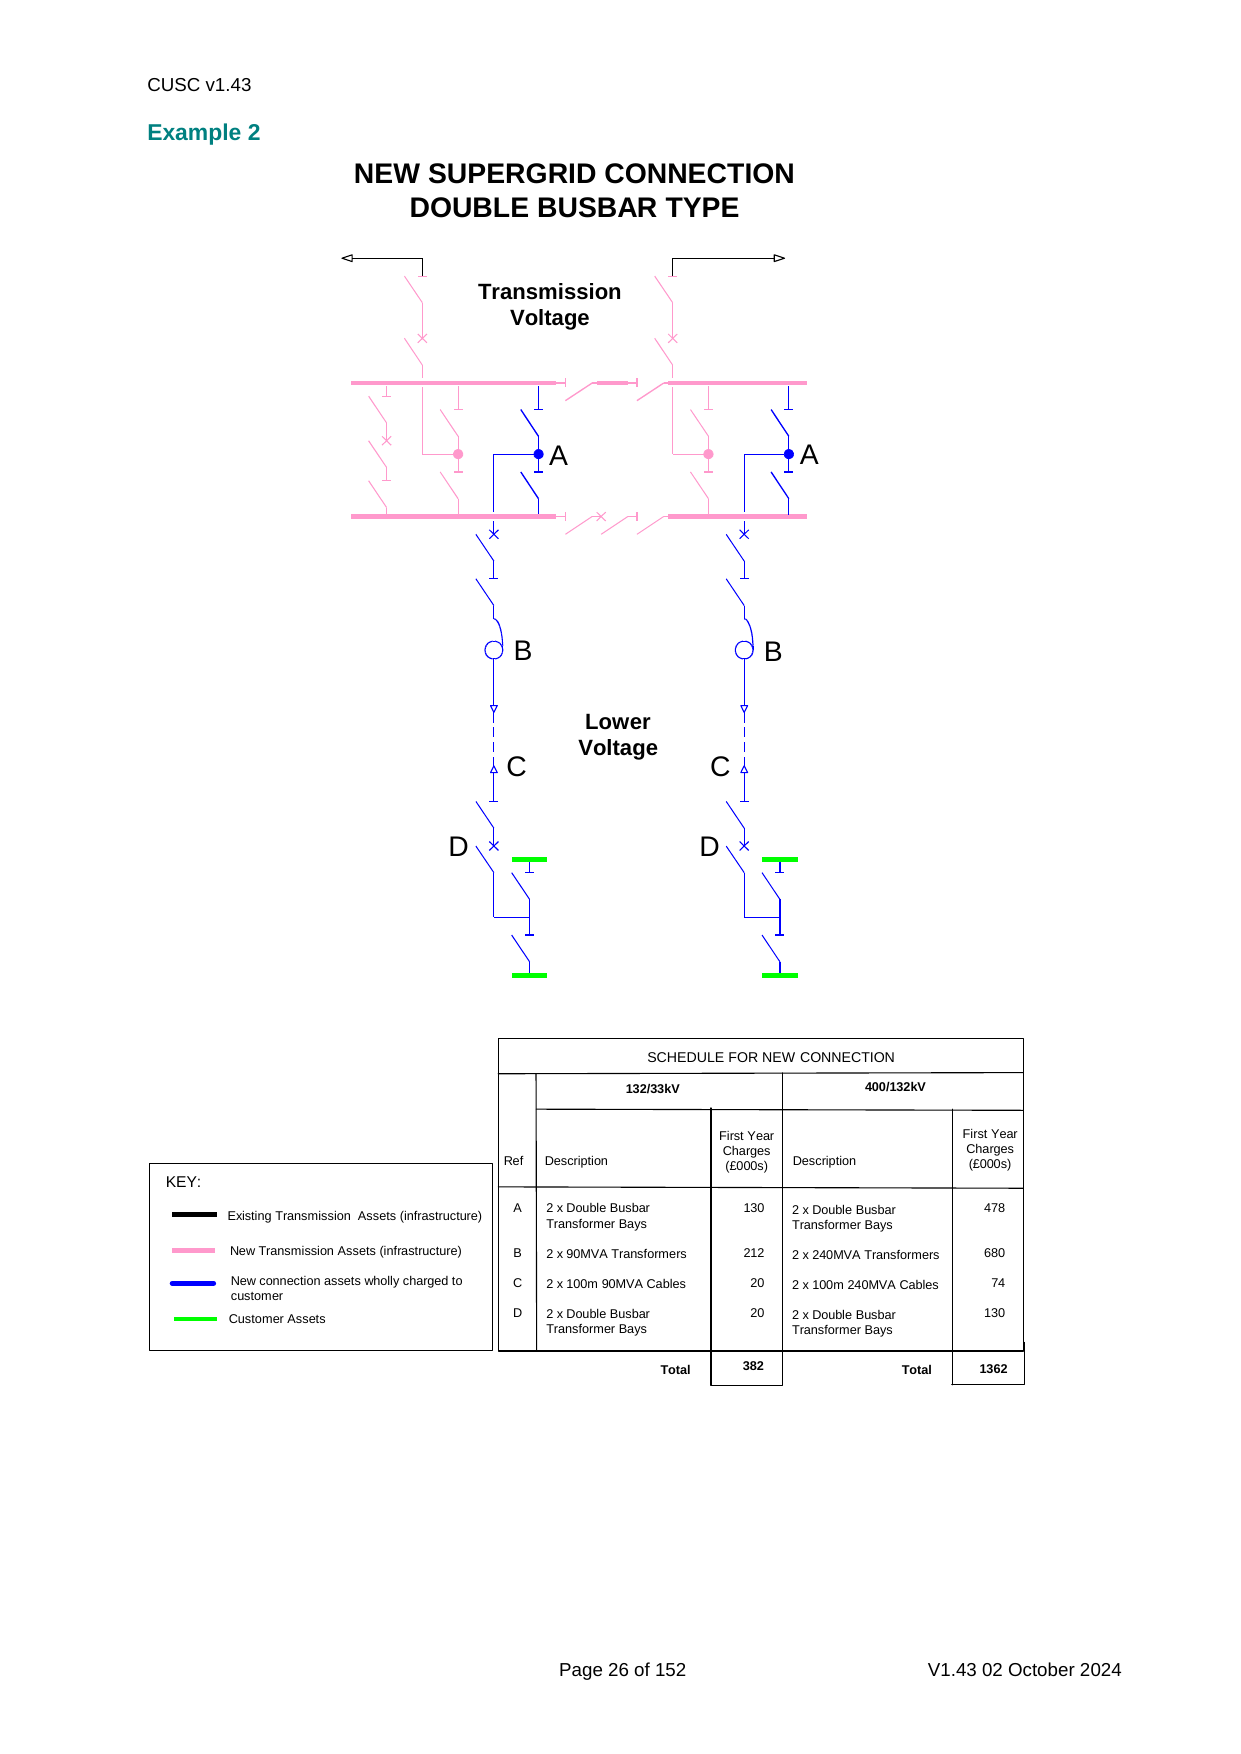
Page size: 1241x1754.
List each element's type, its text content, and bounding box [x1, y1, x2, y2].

text Example 2 [147, 119, 1121, 145]
